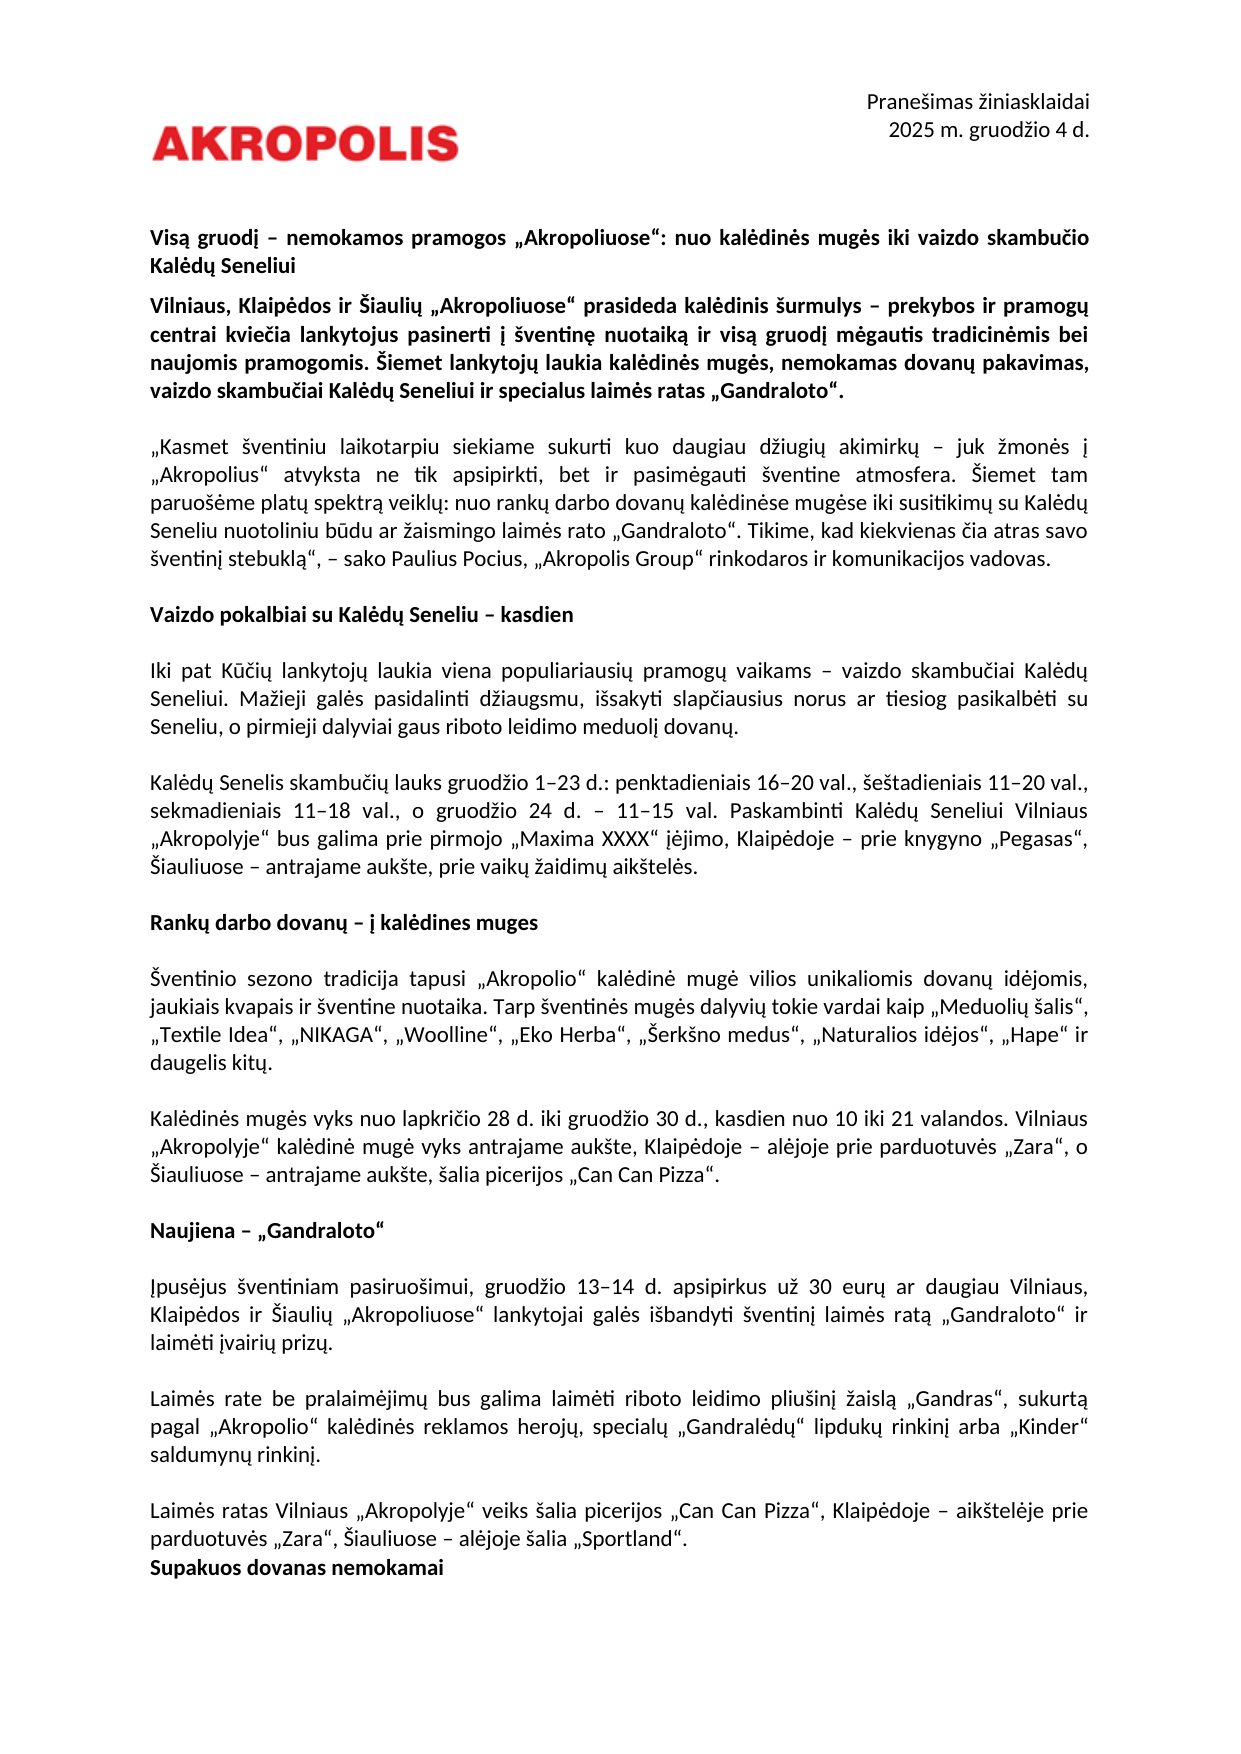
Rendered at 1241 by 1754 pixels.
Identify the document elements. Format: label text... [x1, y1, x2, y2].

text Vilniaus, Klaipėdos ir Šiaulių „Akropoliuose“ prasideda kalėdinis šurmulys – prekybos ir pramogų centrai kviečia lankytojus pasinerti į šventinę nuotaiką ir visą gruodį mėgautis tradicinėmis bei naujomis pramogomis. Šiemet lankytojų laukia kalėdinės mugės, nemokamas dovanų pakavimas, vaizdo skambučiai Kalėdų Seneliui ir specialus laimės ratas „Gandraloto“. [150, 292, 1090, 404]
text Laimės ratas Vilniaus „Akropolyje“ veiks šalia picerijos „Can Can Pizza“, Klaipėdoje – aikštelėje prie parduotuvės „Zara“, Šiauliuose – alėjoje šalia „Sportland“. [150, 1497, 1090, 1553]
text Supakuos dovanas nemokamai [150, 1553, 1090, 1581]
text Šventinio sezono tradicija tapusi „Akropolio“ kalėdinė mugė vilios unikaliomis dovanų idėjomis, jaukiais kvapais ir šventine nuotaika. Tarp šventinės mugės dalyvių tokie vardai kaip „Meduolių šalis“, „Textile Idea“, „NIKAGA“, „Woolline“, „Eko Herba“, „Šerkšno medus“, „Naturalios idėjos“, „Hape“ ir daugelis kitų. [150, 964, 1090, 1076]
text Naujiena – „Gandraloto“ [150, 1216, 1090, 1244]
text Rankų darbo dovanų – į kalėdines muges [150, 908, 1090, 936]
text Kalėdinės mugės vyks nuo lapkričio 28 d. iki gruodžio 30 d., kasdien nuo 10 iki 21 valandos. Vilniaus „Akropolyje“ kalėdinė mugė vyks antrajame aukšte, Klaipėdoje – alėjoje prie parduotuvės „Zara“, o Šiauliuose – antrajame aukšte, šalia picerijos „Can Can Pizza“. [150, 1104, 1090, 1188]
text Kalėdų Senelis skambučių lauks gruodžio 1–23 d.: penktadieniais 16–20 val., šeštadieniais 11–20 val., sekmadieniais 11–18 val., o gruodžio 24 d. – 11–15 val. Paskambinti Kalėdų Seneliui Vilniaus „Akropolyje“ bus galima prie pirmojo „Maxima XXXX“ įėjimo, Klaipėdoje – prie knygyno „Pegasas“, Šiauliuose – antrajame aukšte, prie vaikų žaidimų aikštelės. [150, 768, 1090, 880]
text Visą gruodį – nemokamos pramogos „Akropoliuose“: nuo kalėdinės mugės iki vaizdo skambučio Kalėdų Seneliui [150, 223, 1090, 279]
text Iki pat Kūčių lankytojų laukia viena populiariausių pramogų vaikams – vaizdo skambučiai Kalėdų Seneliui. Mažieji galės pasidalinti džiaugsmu, išsakyti slapčiausius norus ar tiesiog pasikalbėti su Seneliu, o pirmieji dalyviai gaus riboto leidimo meduolį dovanų. [150, 656, 1090, 740]
picture [150, 87, 460, 204]
text Laimės rate be pralaimėjimų bus galima laimėti riboto leidimo pliušinį žaislą „Gandras“, sukurtą pagal „Akropolio“ kalėdinės reklamos herojų, specialų „Gandralėdų“ lipdukų rinkinį arba „Kinder“ saldumynų rinkinį. [150, 1384, 1090, 1468]
text Įpusėjus šventiniam pasiruošimui, gruodžio 13–14 d. apsipirkus už 30 eurų ar daugiau Vilniaus, Klaipėdos ir Šiaulių „Akropoliuose“ lankytojai galės išbandyti šventinį laimės ratą „Gandraloto“ ir laimėti įvairių prizų. [150, 1272, 1090, 1356]
text Vaizdo pokalbiai su Kalėdų Seneliu – kasdien [150, 600, 1090, 628]
text „Kasmet šventiniu laikotarpiu siekiame sukurti kuo daugiau džiugių akimirkų – juk žmonės į „Akropolius“ atvyksta ne tik apsipirkti, bet ir pasimėgauti šventine atmosfera. Šiemet tam paruošėme platų spektrą veiklų: nuo rankų darbo dovanų kalėdinėse mugėse iki susitikimų su Kalėdų Seneliu nuotoliniu būdu ar žaismingo laimės rato „Gandraloto“. Tikime, kad kiekvienas čia atras savo šventinį stebuklą“, – sako Paulius Pocius, „Akropolis Group“ rinkodaros ir komunikacijos vadovas. [150, 432, 1090, 572]
